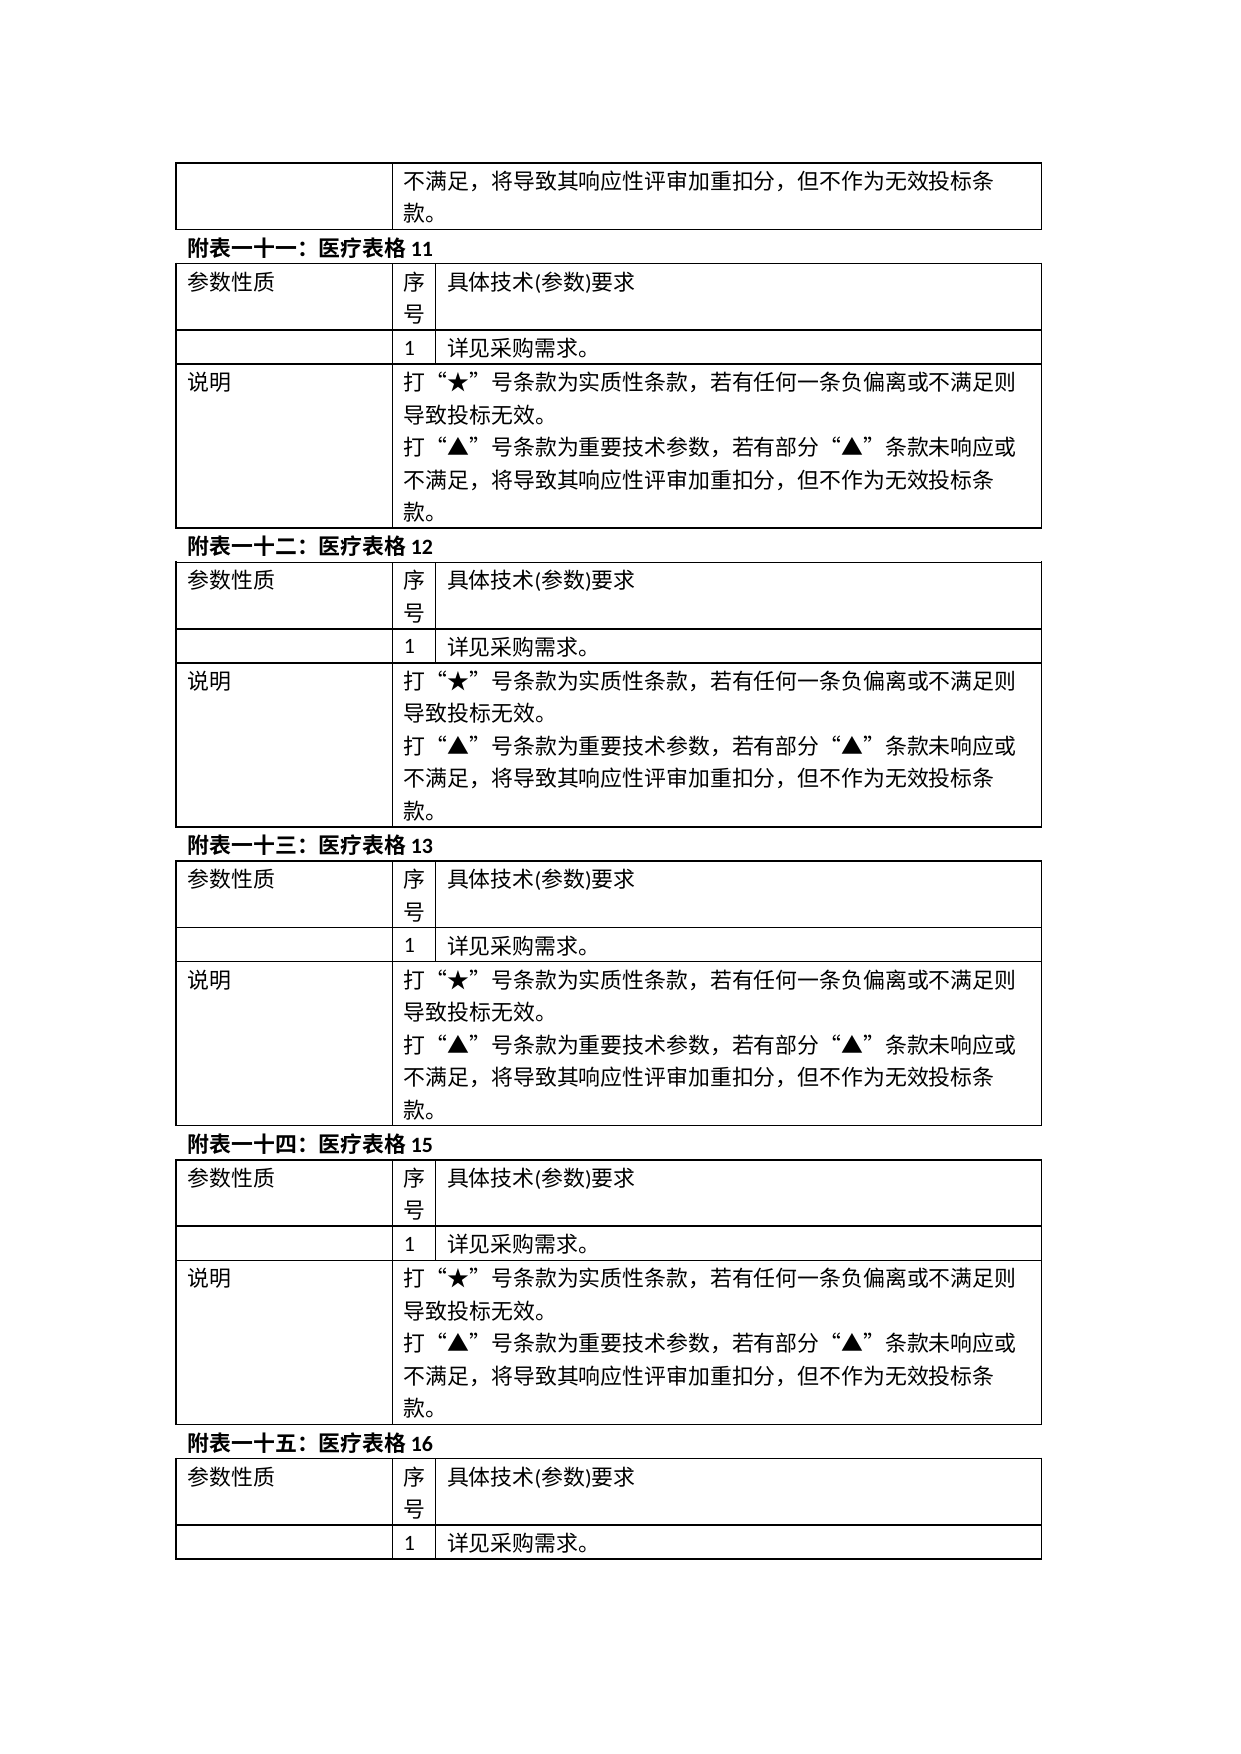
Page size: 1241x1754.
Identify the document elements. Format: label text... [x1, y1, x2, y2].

text 附表一十四：医疗表格15 [187, 1126, 1053, 1159]
text 附表一十三：医疗表格13 [187, 828, 1053, 860]
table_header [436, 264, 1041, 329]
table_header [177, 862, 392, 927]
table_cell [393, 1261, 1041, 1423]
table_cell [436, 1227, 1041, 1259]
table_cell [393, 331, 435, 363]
text 附表一十五：医疗表格16 [187, 1425, 1053, 1458]
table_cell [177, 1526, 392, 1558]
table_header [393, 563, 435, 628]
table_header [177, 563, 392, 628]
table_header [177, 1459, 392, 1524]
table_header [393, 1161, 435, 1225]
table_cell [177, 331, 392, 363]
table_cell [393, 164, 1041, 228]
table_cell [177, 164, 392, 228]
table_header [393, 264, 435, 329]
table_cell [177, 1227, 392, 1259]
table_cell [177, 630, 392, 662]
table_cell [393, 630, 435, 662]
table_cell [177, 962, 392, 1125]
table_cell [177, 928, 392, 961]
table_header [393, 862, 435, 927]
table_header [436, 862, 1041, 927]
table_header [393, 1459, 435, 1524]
text 附表一十一：医疗表格11 [187, 230, 1053, 263]
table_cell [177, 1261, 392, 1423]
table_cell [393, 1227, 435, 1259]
text 附表一十二：医疗表格12 [187, 529, 1053, 561]
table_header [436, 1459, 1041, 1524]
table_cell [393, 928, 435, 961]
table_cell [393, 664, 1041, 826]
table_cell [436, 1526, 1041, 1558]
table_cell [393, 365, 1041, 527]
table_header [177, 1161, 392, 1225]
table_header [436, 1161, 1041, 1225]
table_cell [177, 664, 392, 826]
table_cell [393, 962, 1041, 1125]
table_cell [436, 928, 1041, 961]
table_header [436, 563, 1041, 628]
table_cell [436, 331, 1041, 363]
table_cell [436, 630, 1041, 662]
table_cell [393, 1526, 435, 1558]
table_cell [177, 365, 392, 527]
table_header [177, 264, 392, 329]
